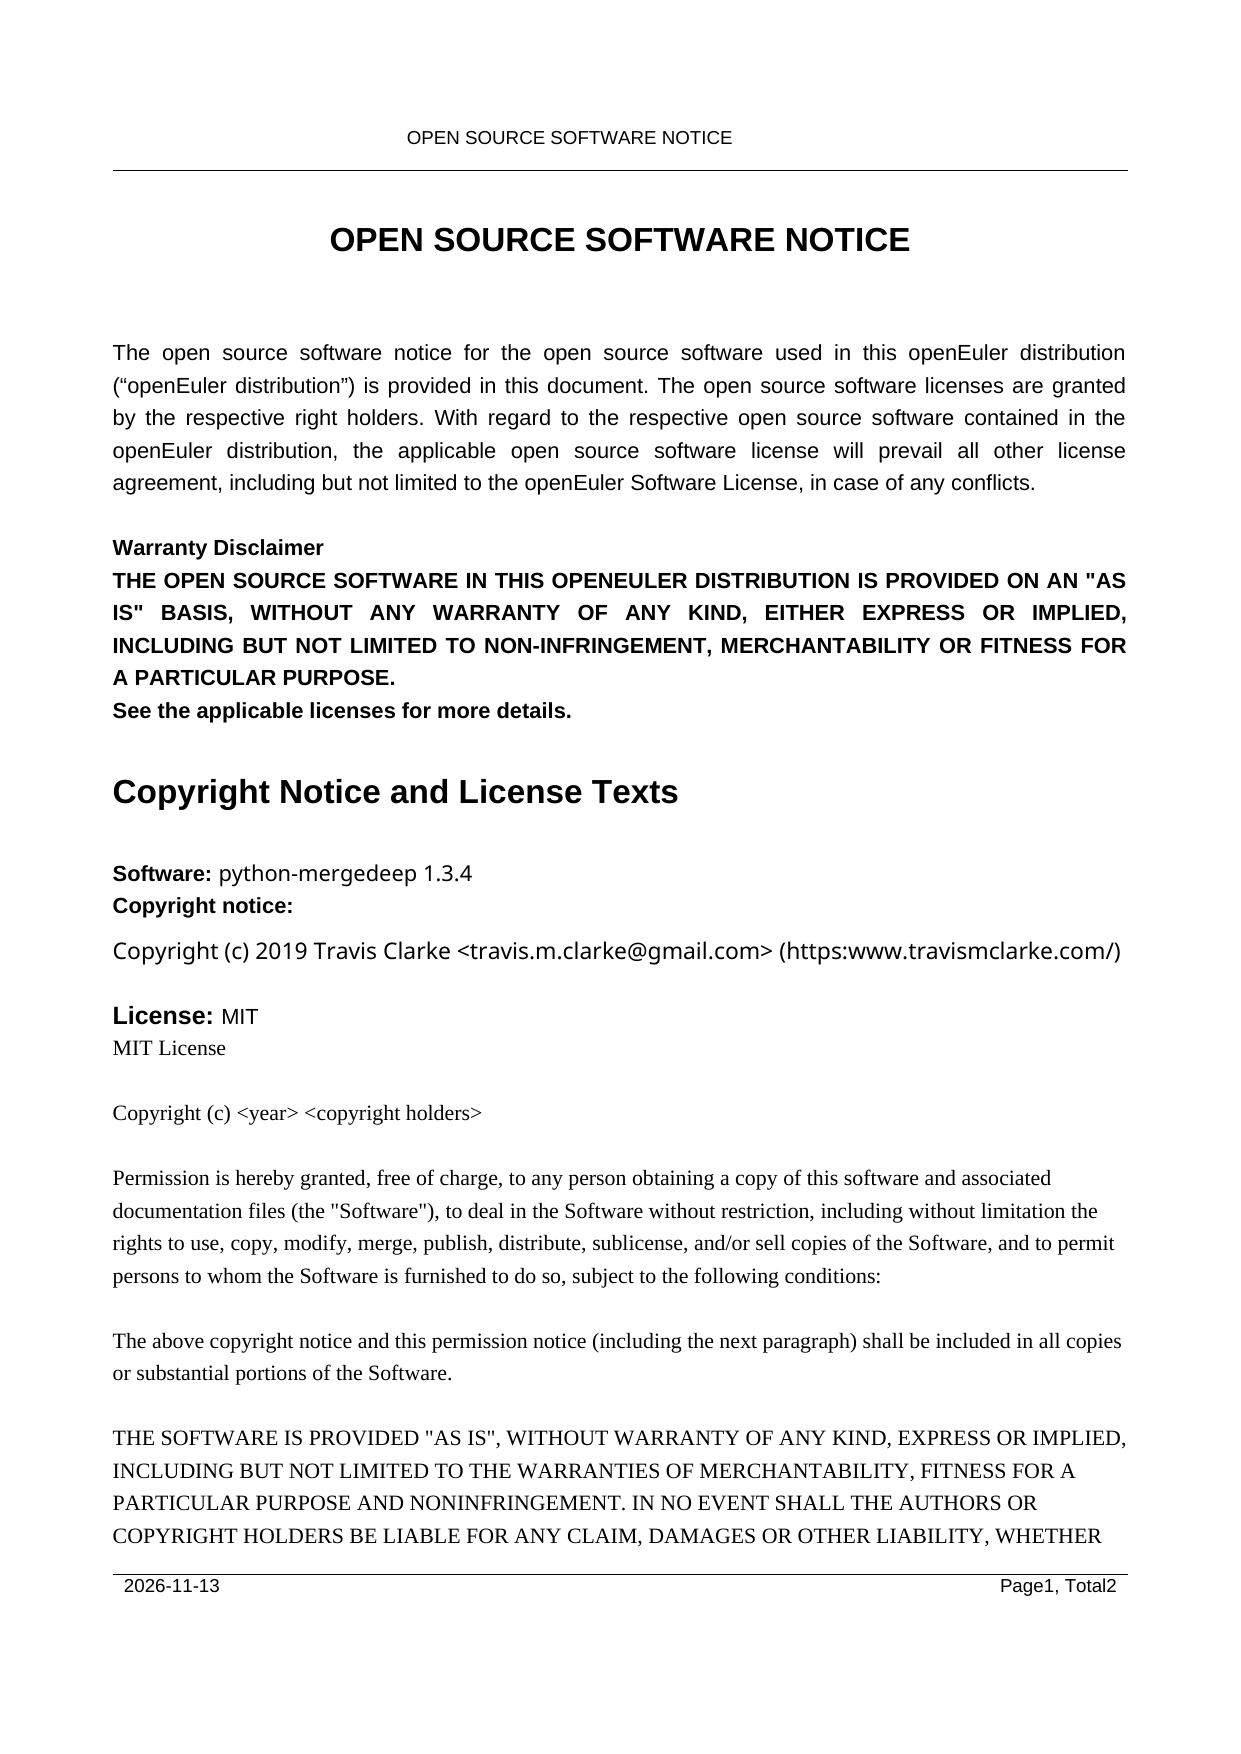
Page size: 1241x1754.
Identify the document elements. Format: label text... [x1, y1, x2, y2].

text License: MIT [112, 999, 1128, 1031]
title Software: python-mergedeep 1.3.4 [112, 856, 1128, 889]
text Copyright (c) 2019 Travis Clarke <travis.m.clarke@gmail.com> (https:www.travismclarke.com/) [112, 934, 1128, 999]
text OPEN SOURCE SOFTWARE NOTICE [112, 206, 1128, 271]
text Warranty Disclaimer [112, 531, 1128, 564]
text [112, 1031, 1128, 1551]
text Copyright notice: [112, 889, 1128, 921]
text The open source software notice for the open source software used in this openEuler distribution (“openEuler distribution”) is provided in this document. The open source software licenses are granted by the respective right holders. With regard to the respective open source software contained in the openEuler distribution, the applicable open source software license will prevail all other license agreement, including but not limited to the openEuler Software License, in case of any conflicts. [112, 336, 1128, 499]
text Copyright Notice and License Texts [112, 759, 1128, 824]
text THE OPEN SOURCE SOFTWARE IN THIS OPENEULER DISTRIBUTION IS PROVIDED ON AN "AS IS" BASIS, WITHOUT ANY WARRANTY OF ANY KIND, EITHER EXPRESS OR IMPLIED, INCLUDING BUT NOT LIMITED TO NON-INFRINGEMENT, MERCHANTABILITY OR FITNESS FOR A PARTICULAR PURPOSE. See the applicable licenses for more details. [112, 564, 1128, 726]
